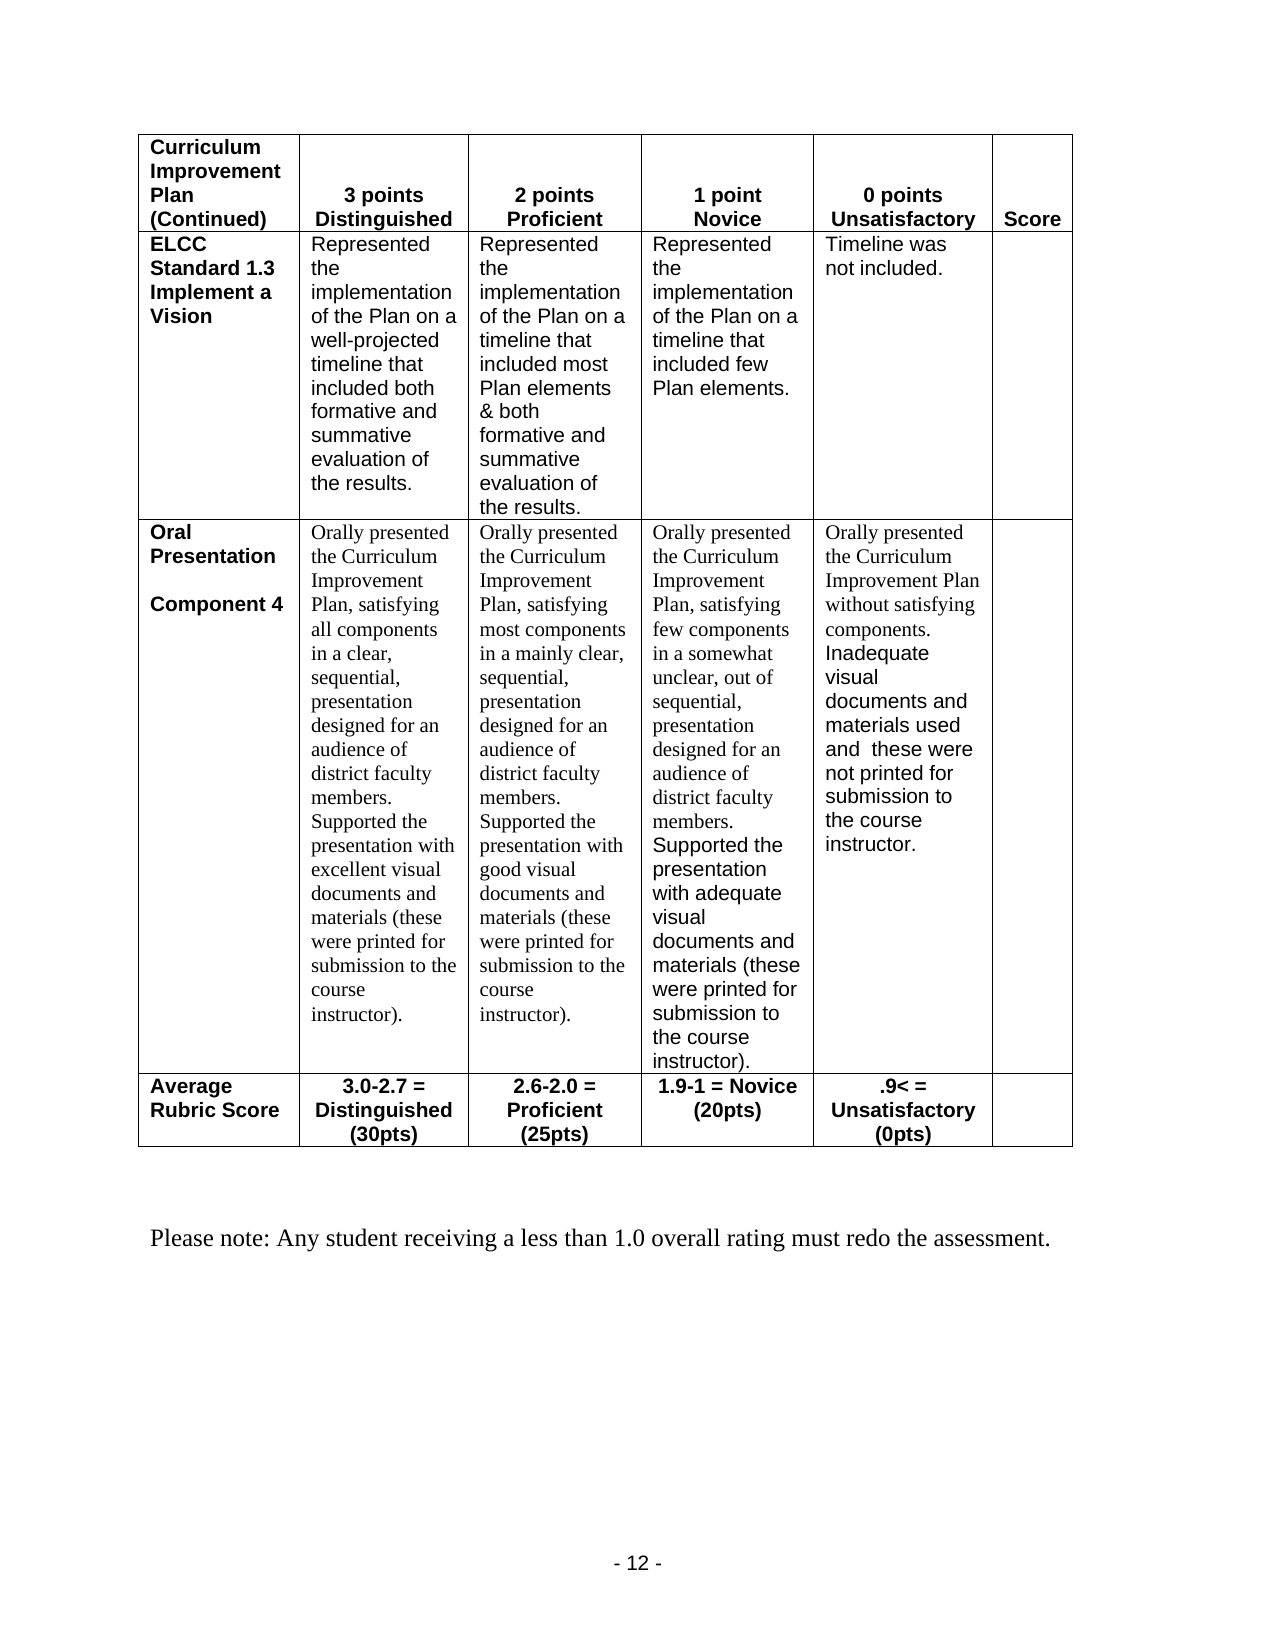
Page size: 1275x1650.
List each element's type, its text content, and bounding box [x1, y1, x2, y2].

table_cell Average Rubric Score [139, 1074, 299, 1146]
table_header 1 point Novice [642, 135, 813, 231]
table_header Score [993, 135, 1072, 231]
table_header Curriculum Improvement Plan (Continued) [139, 135, 299, 231]
table_header 3 points Distinguished [300, 135, 468, 231]
table_cell Orally presented the Curriculum Improvement Plan, satisfying most components in a mainly clear, sequential, presentation designed for an audience of district faculty members. Supported the presentation with good visual documents and materials (these were printed for submission to the course instructor). [469, 520, 641, 1073]
table_header 0 points Unsatisfactory [814, 135, 992, 231]
text Please note: Any student receiving a less than 1.0 overall rating must redo the assessment. [150, 1223, 1125, 1252]
table_cell Represented the implementation of the Plan on a timeline that included few Plan elements. [642, 232, 813, 519]
table_cell [993, 520, 1072, 1073]
table_cell .9< = Unsatisfactory (0pts) [814, 1074, 992, 1146]
table_cell Timeline was not included. [814, 232, 992, 519]
table_cell 1.9-1 = Novice (20pts) [642, 1074, 813, 1146]
table_cell 3.0-2.7 = Distinguished (30pts) [300, 1074, 468, 1146]
table_cell Represented the implementation of the Plan on a timeline that included most Plan elements & both formative and summative evaluation of the results. [469, 232, 641, 519]
table_cell Represented the implementation of the Plan on a well-projected timeline that included both formative and summative evaluation of the results. [300, 232, 468, 519]
table_cell ELCC Standard 1.3 Implement a Vision [139, 232, 299, 519]
table_header 2 points Proficient [469, 135, 641, 231]
table_cell Orally presented the Curriculum Improvement Plan without satisfying components. Inadequate visual documents and materials used and these were not printed for submission to the course instructor. [814, 520, 992, 1073]
table_cell [993, 232, 1072, 519]
table_cell Orally presented the Curriculum Improvement Plan, satisfying few components in a somewhat unclear, out of sequential, presentation designed for an audience of district faculty members. Supported the presentation with adequate visual documents and materials (these were printed for submission to the course instructor). [642, 520, 813, 1073]
table_cell 2.6-2.0 = Proficient (25pts) [469, 1074, 641, 1146]
table_cell Oral Presentation Component 4 [139, 520, 299, 1073]
table_cell Orally presented the Curriculum Improvement Plan, satisfying all components in a clear, sequential, presentation designed for an audience of district faculty members. Supported the presentation with excellent visual documents and materials (these were printed for submission to the course instructor). [300, 520, 468, 1073]
table_cell [993, 1074, 1072, 1146]
